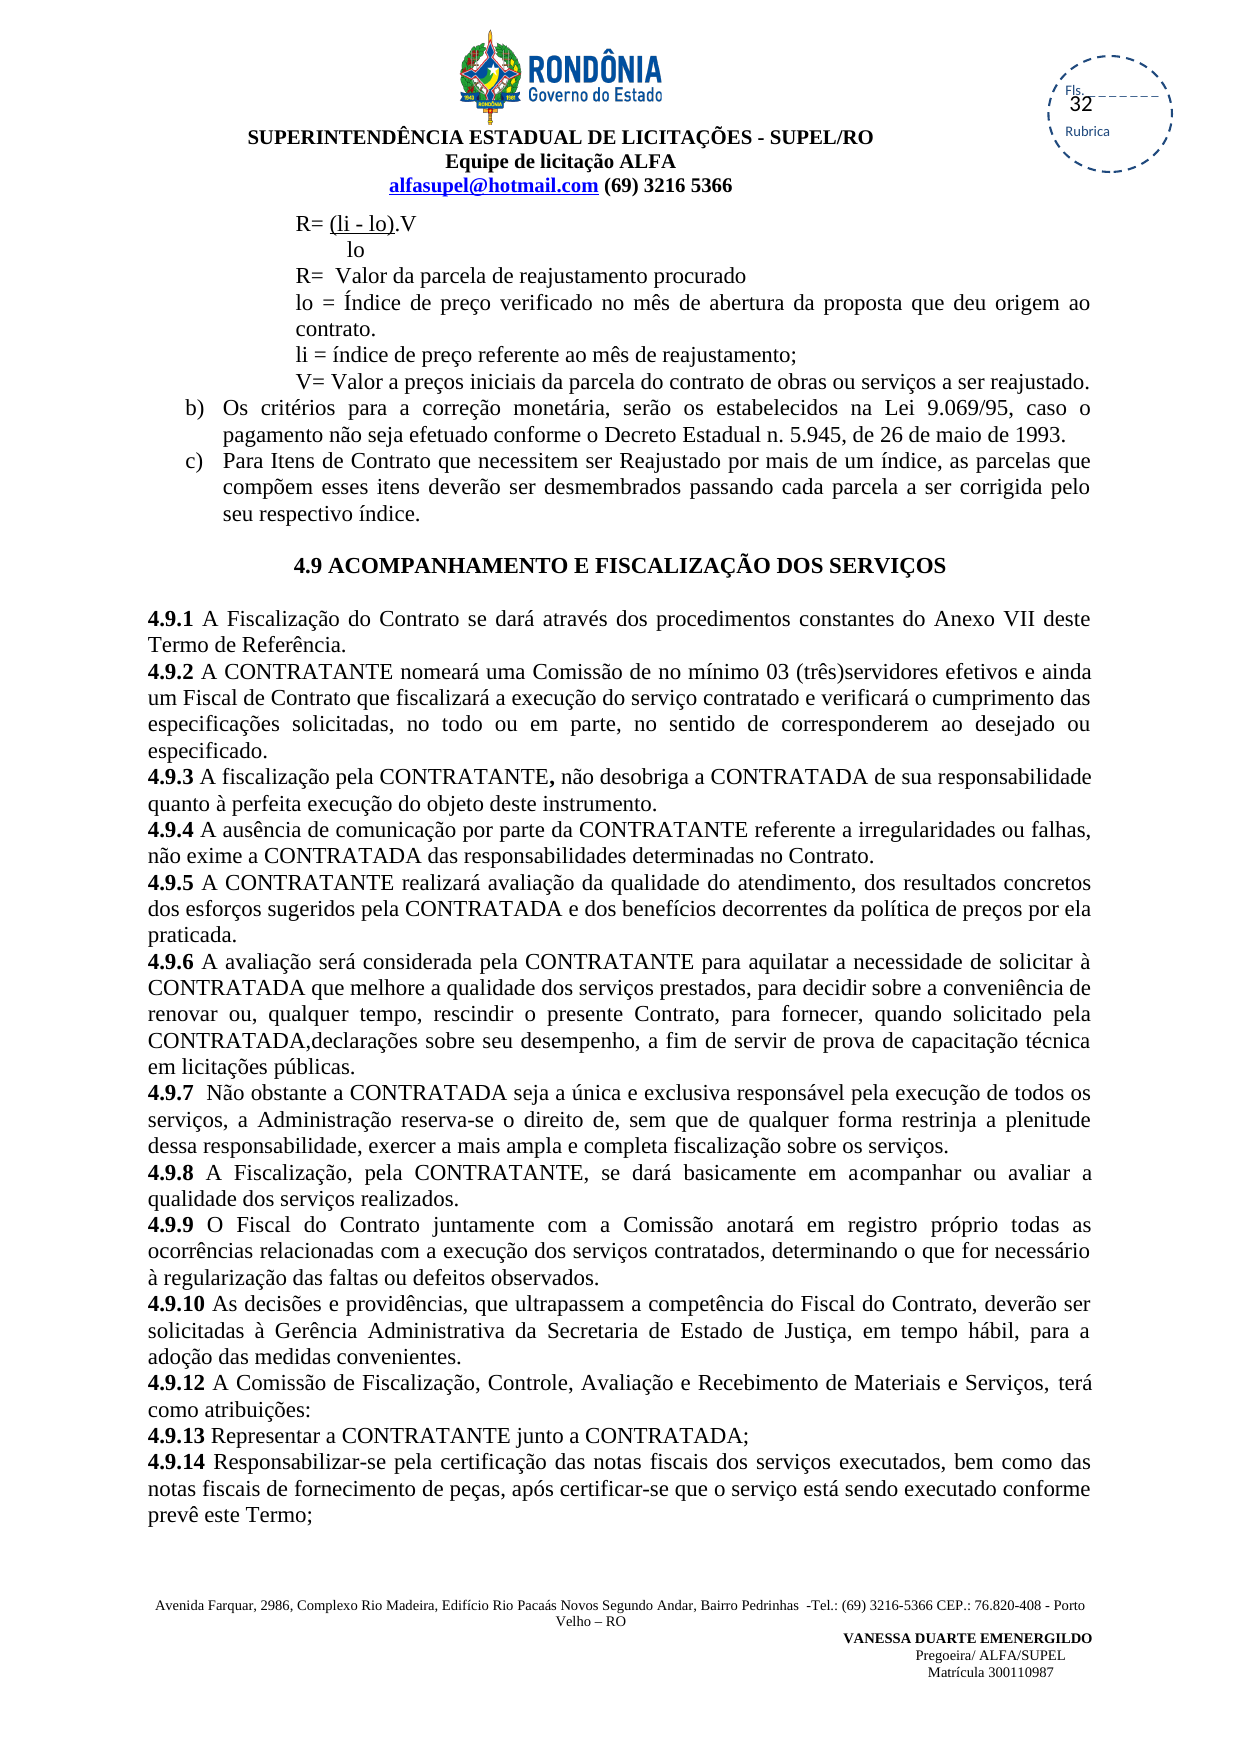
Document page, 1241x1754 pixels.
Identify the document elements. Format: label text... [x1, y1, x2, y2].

list Para Itens de Contrato que necessitem ser Reajustado por mais de um índice, as parcelas que compõem esses itens deverão ser desmembrados passando cada parcela a ser corrigida pelo seu respectivo índice. [185, 447, 1092, 526]
list R= (li - lo).V [295, 210, 1092, 236]
text 4.9 ACOMPANHAMENTO E FISCALIZAÇÃO DOS SERVIÇOS [148, 552, 1092, 579]
list lo = Índice de preço verificado no mês de abertura da proposta que deu origem ao contrato. [295, 289, 1092, 342]
text 4.9.10 As decisões e providências, que ultrapassem a competência do Fiscal do Contrato, deverão ser solicitadas à Gerência Administrativa da Secretaria de Estado de Justiça, em tempo hábil, para a adoção das medidas convenientes. [148, 1290, 1092, 1369]
list Os critérios para a correção monetária, serão os estabelecidos na Lei 9.069/95, caso o pagamento não seja efetuado conforme o Decreto Estadual n. 5.945, de 26 de maio de 1993. [185, 394, 1092, 447]
text 4.9.3 A fiscalização pela CONTRATANTE, não desobriga a CONTRATADA de sua responsabilidade quanto à perfeita execução do objeto deste instrumento. [148, 763, 1092, 816]
text 4.9.1 A Fiscalização do Contrato se dará através dos procedimentos constantes do Anexo VII deste Termo de Referência. [148, 605, 1092, 658]
text 4.9.7 Não obstante a CONTRATADA seja a única e exclusiva responsável pela execução de todos os serviços, a Administração reserva-se o direito de, sem que de qualquer forma restrinja a plenitude dessa responsabilidade, exercer a mais ampla e completa fiscalização sobre os serviços. [148, 1079, 1092, 1158]
text 4.9.5 A CONTRATANTE realizará avaliação da qualidade do atendimento, dos resultados concretos dos esforços sugeridos pela CONTRATADA e dos benefícios decorrentes da política de preços por ela praticada. [148, 869, 1092, 948]
text 4.9.2 A CONTRATANTE nomeará uma Comissão de no mínimo 03 (três)servidores efetivos e ainda um Fiscal de Contrato que fiscalizará a execução do serviço contratado e verificará o cumprimento das especificações solicitadas, no todo ou em parte, no sentido de corresponderem ao desejado ou especificado. [148, 658, 1092, 763]
list lo [295, 236, 1092, 262]
text 4.9.13 Representar a CONTRATANTE junto a CONTRATADA; [148, 1422, 1092, 1448]
list R= Valor da parcela de reajustamento procurado [295, 262, 1092, 289]
text 4.9.14 Responsabilizar-se pela certificação das notas fiscais dos serviços executados, bem como das notas fiscais de fornecimento de peças, após certificar-se que o serviço está sendo executado conforme prevê este Termo; [148, 1448, 1092, 1527]
text 4.9.4 A ausência de comunicação por parte da CONTRATANTE referente a irregularidades ou falhas, não exime a CONTRATADA das responsabilidades determinadas no Contrato. [148, 816, 1092, 869]
text 4.9.8 A Fiscalização, pela CONTRATANTE, se dará basicamente em acompanhar ou avaliar a qualidade dos serviços realizados. [148, 1158, 1092, 1211]
list V= Valor a preços iniciais da parcela do contrato de obras ou serviços a ser reajustado. [295, 368, 1092, 394]
picture [459, 29, 662, 125]
text 4.9.9 O Fiscal do Contrato juntamente com a Comissão anotará em registro próprio todas as ocorrências relacionadas com a execução dos serviços contratados, determinando o que for necessário à regularização das faltas ou defeitos observados. [148, 1211, 1092, 1290]
text 4.9.6 A avaliação será considerada pela CONTRATANTE para aquilatar a necessidade de solicitar à CONTRATADA que melhore a qualidade dos serviços prestados, para decidir sobre a conveniência de renovar ou, qualquer tempo, rescindir o presente Contrato, para fornecer, quando solicitado pela CONTRATADA,declarações sobre seu desempenho, a fim de servir de prova de capacitação técnica em licitações públicas. [148, 948, 1092, 1079]
text 4.9.12 A Comissão de Fiscalização, Controle, Avaliação e Recebimento de Materiais e Serviços, terá como atribuições: [148, 1369, 1092, 1422]
list li = índice de preço referente ao mês de reajustamento; [295, 342, 1092, 368]
